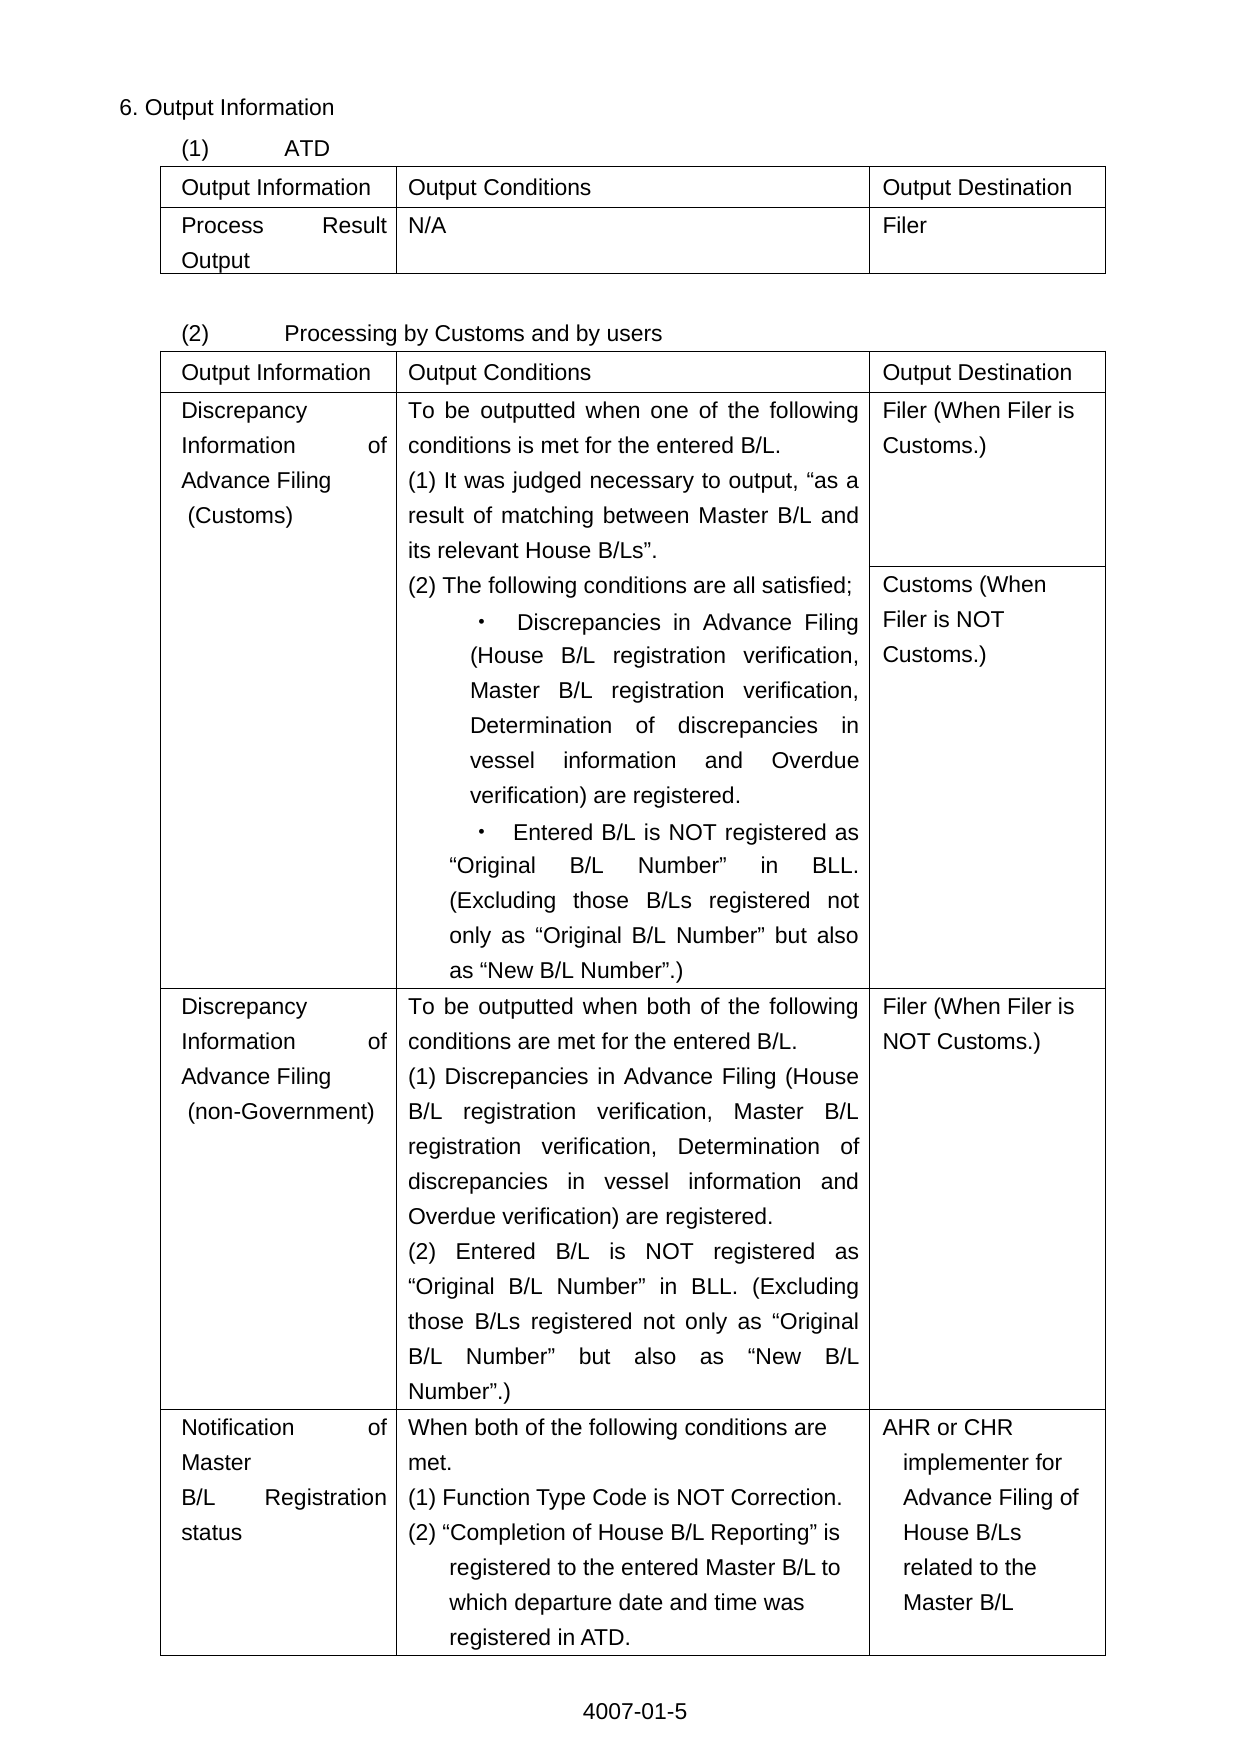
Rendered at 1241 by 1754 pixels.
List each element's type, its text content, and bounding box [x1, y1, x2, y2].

table_cell Process Result Output [161, 208, 396, 273]
text 6. Output Information [119, 89, 1150, 124]
table_cell Customs (When Filer is NOT Customs.) [870, 567, 1105, 988]
table_cell When both of the following conditions are met. (1) Function Type Code is NOT Correction. (2) “Completion of House B/L Reporting” is registered to the entered Master B/L to which departure date and time was registered in ATD. [397, 1410, 869, 1655]
table_header Output Information [161, 352, 396, 392]
table_header Output Information [161, 167, 396, 207]
table_cell Discrepancy Information of Advance Filing (Customs) [161, 393, 396, 988]
list ATD [161, 131, 1150, 166]
table_cell AHR or CHR implementer for Advance Filing of House B/Ls related to the Master B/L [870, 1410, 1105, 1655]
table_cell To be outputted when one of the following conditions is met for the entered B/L. (1) It was judged necessary to output, “as a result of matching between Master B/L and its relevant House B/Ls”. (2) The following conditions are all satisfied; ・Discrepancies in Advance Filing (House B/L registration verification, Master B/L registration verification, Determination of discrepancies in vessel information and Overdue verification) are registered. ・Entered B/L is NOT registered as “Original B/L Number” in BLL. (Excluding those B/Ls registered not only as “Original B/L Number” but also as “New B/L Number”.) [397, 393, 869, 988]
table_cell Filer (When Filer is Customs.) [870, 393, 1105, 566]
table_header Output Conditions [397, 352, 869, 392]
table_cell Filer [870, 208, 1105, 273]
list Processing by Customs and by users [161, 316, 1150, 351]
table_cell To be outputted when both of the following conditions are met for the entered B/L. (1) Discrepancies in Advance Filing (House B/L registration verification, Master B/L registration verification, Determination of discrepancies in vessel information and Overdue verification) are registered. (2) Entered B/L is NOT registered as “Original B/L Number” in BLL. (Excluding those B/Ls registered not only as “Original B/L Number” but also as “New B/L Number”.) [397, 989, 869, 1409]
table_header Output Destination [870, 167, 1105, 207]
table_cell Discrepancy Information of Advance Filing (non-Government) [161, 989, 396, 1409]
table_cell Filer (When Filer is NOT Customs.) [870, 989, 1105, 1409]
table_header Output Destination [870, 352, 1105, 392]
table_cell Notification of Master B/L Registration status [161, 1410, 396, 1655]
table_header Output Conditions [397, 167, 869, 207]
table_cell N/A [397, 208, 869, 273]
